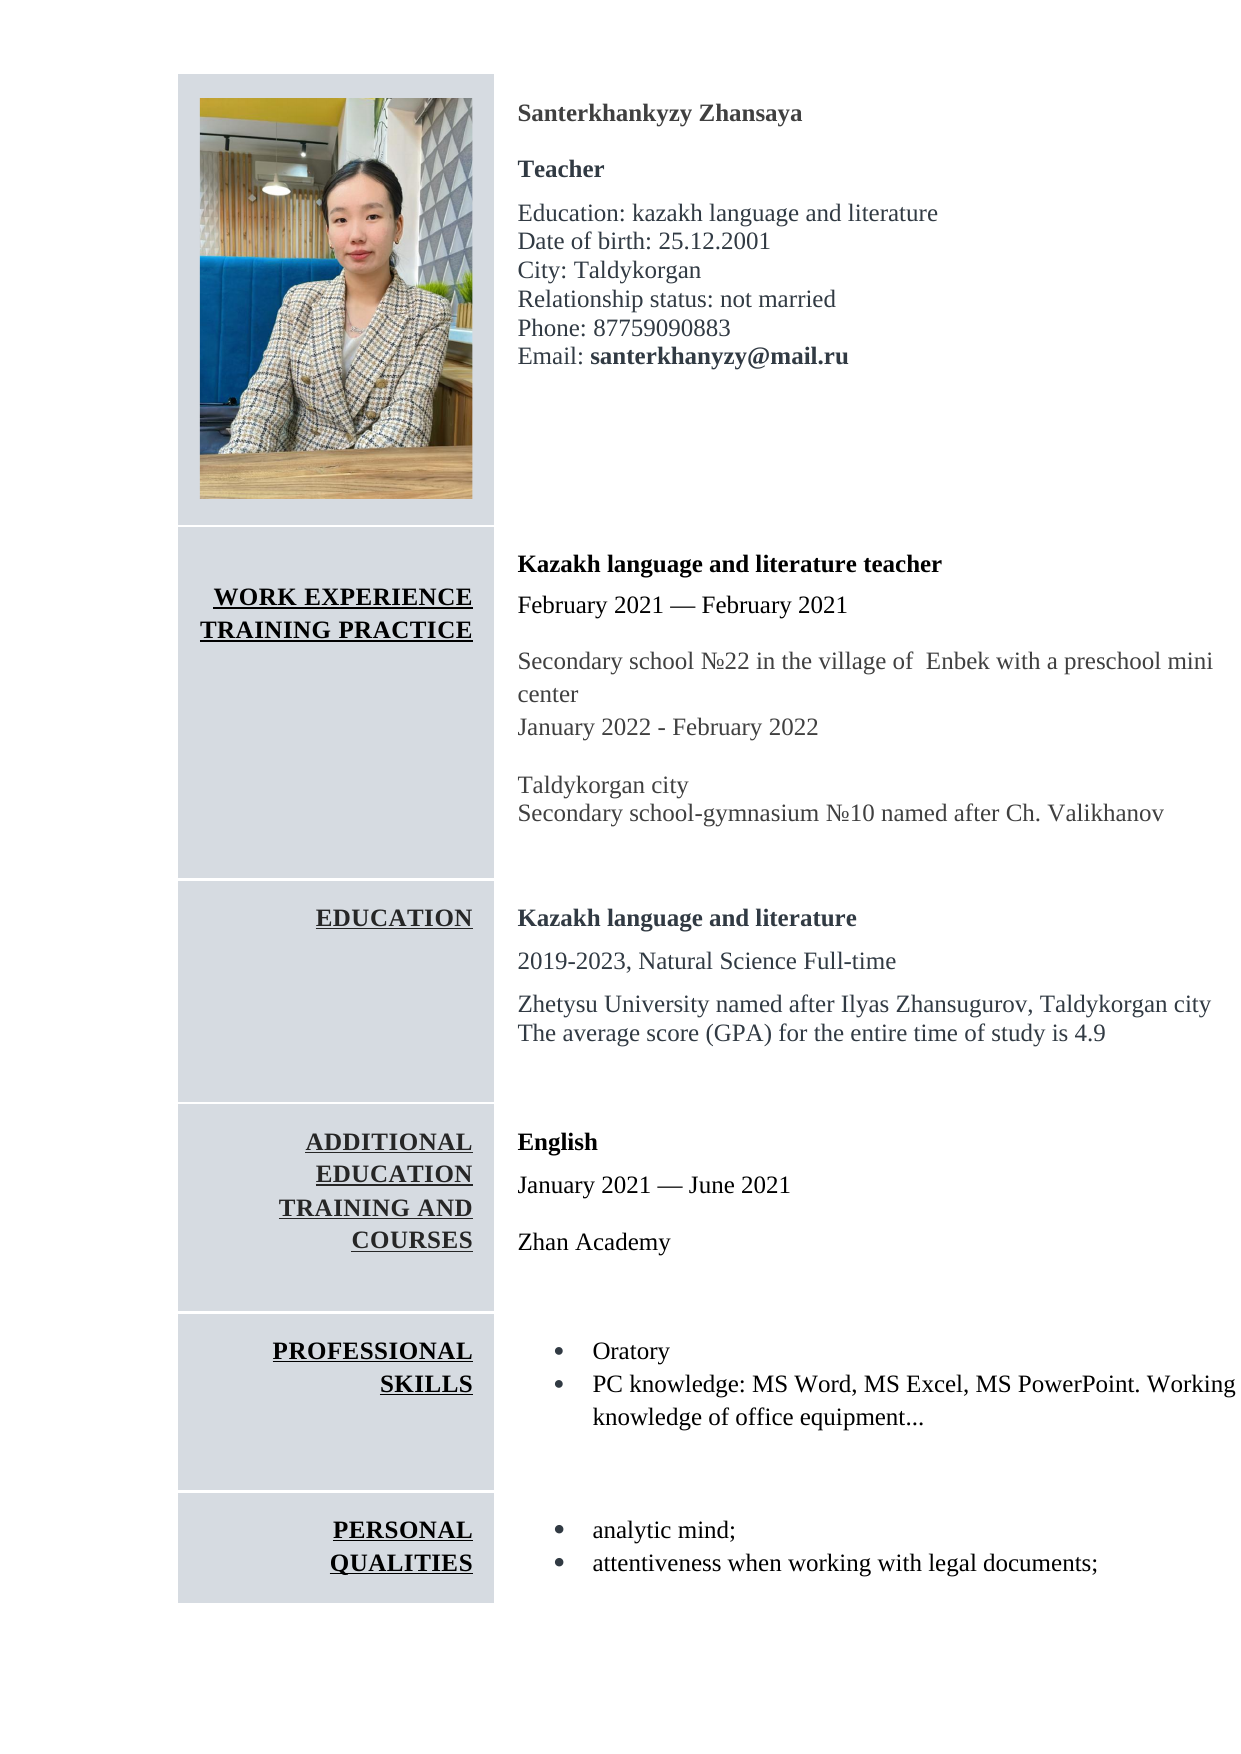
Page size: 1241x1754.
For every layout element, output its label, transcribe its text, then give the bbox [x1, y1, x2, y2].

table_cell Kazakh language and literature teacher February 2021 — February 2021 Secondary school №22 in the village of Enbek with a preschool mini center January 2022 - February 2022 Taldykorgan city Secondary school-gymnasium №10 named after Ch. Valikhanov [496, 527, 1239, 878]
table_header [178, 74, 494, 525]
table_cell Oratory PC knowledge: MS Word, MS Excel, MS PowerPoint. Working knowledge of office equipment... [496, 1314, 1239, 1490]
table_cell WORK EXPERIENCE TRAINING PRACTICE [178, 527, 494, 878]
table_cell ADDITIONAL EDUCATION TRAINING AND COURSES [178, 1104, 494, 1311]
picture [199, 98, 473, 499]
table_cell Kazakh language and literature 2019-2023, Natural Science Full-time Zhetysu University named after Ilyas Zhansugurov, Taldykorgan city The average score (GPA) for the entire time of study is 4.9 [496, 881, 1239, 1102]
table_cell English January 2021 — June 2021 Zhan Academy [496, 1104, 1239, 1311]
table_header Santerkhankyzy Zhansaya Teacher Education: kazakh language and literature Date of birth: 25.12.2001 City: Taldykorgan Relationship status: not married Phone: 87759090883 Email: santerkhanyzy@mail.ru [496, 76, 1239, 525]
table_cell PERSONAL QUALITIES [178, 1493, 494, 1603]
table_cell EDUCATION [178, 881, 494, 1102]
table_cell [496, 1493, 1239, 1603]
table_cell PROFESSIONAL SKILLS [178, 1314, 494, 1490]
